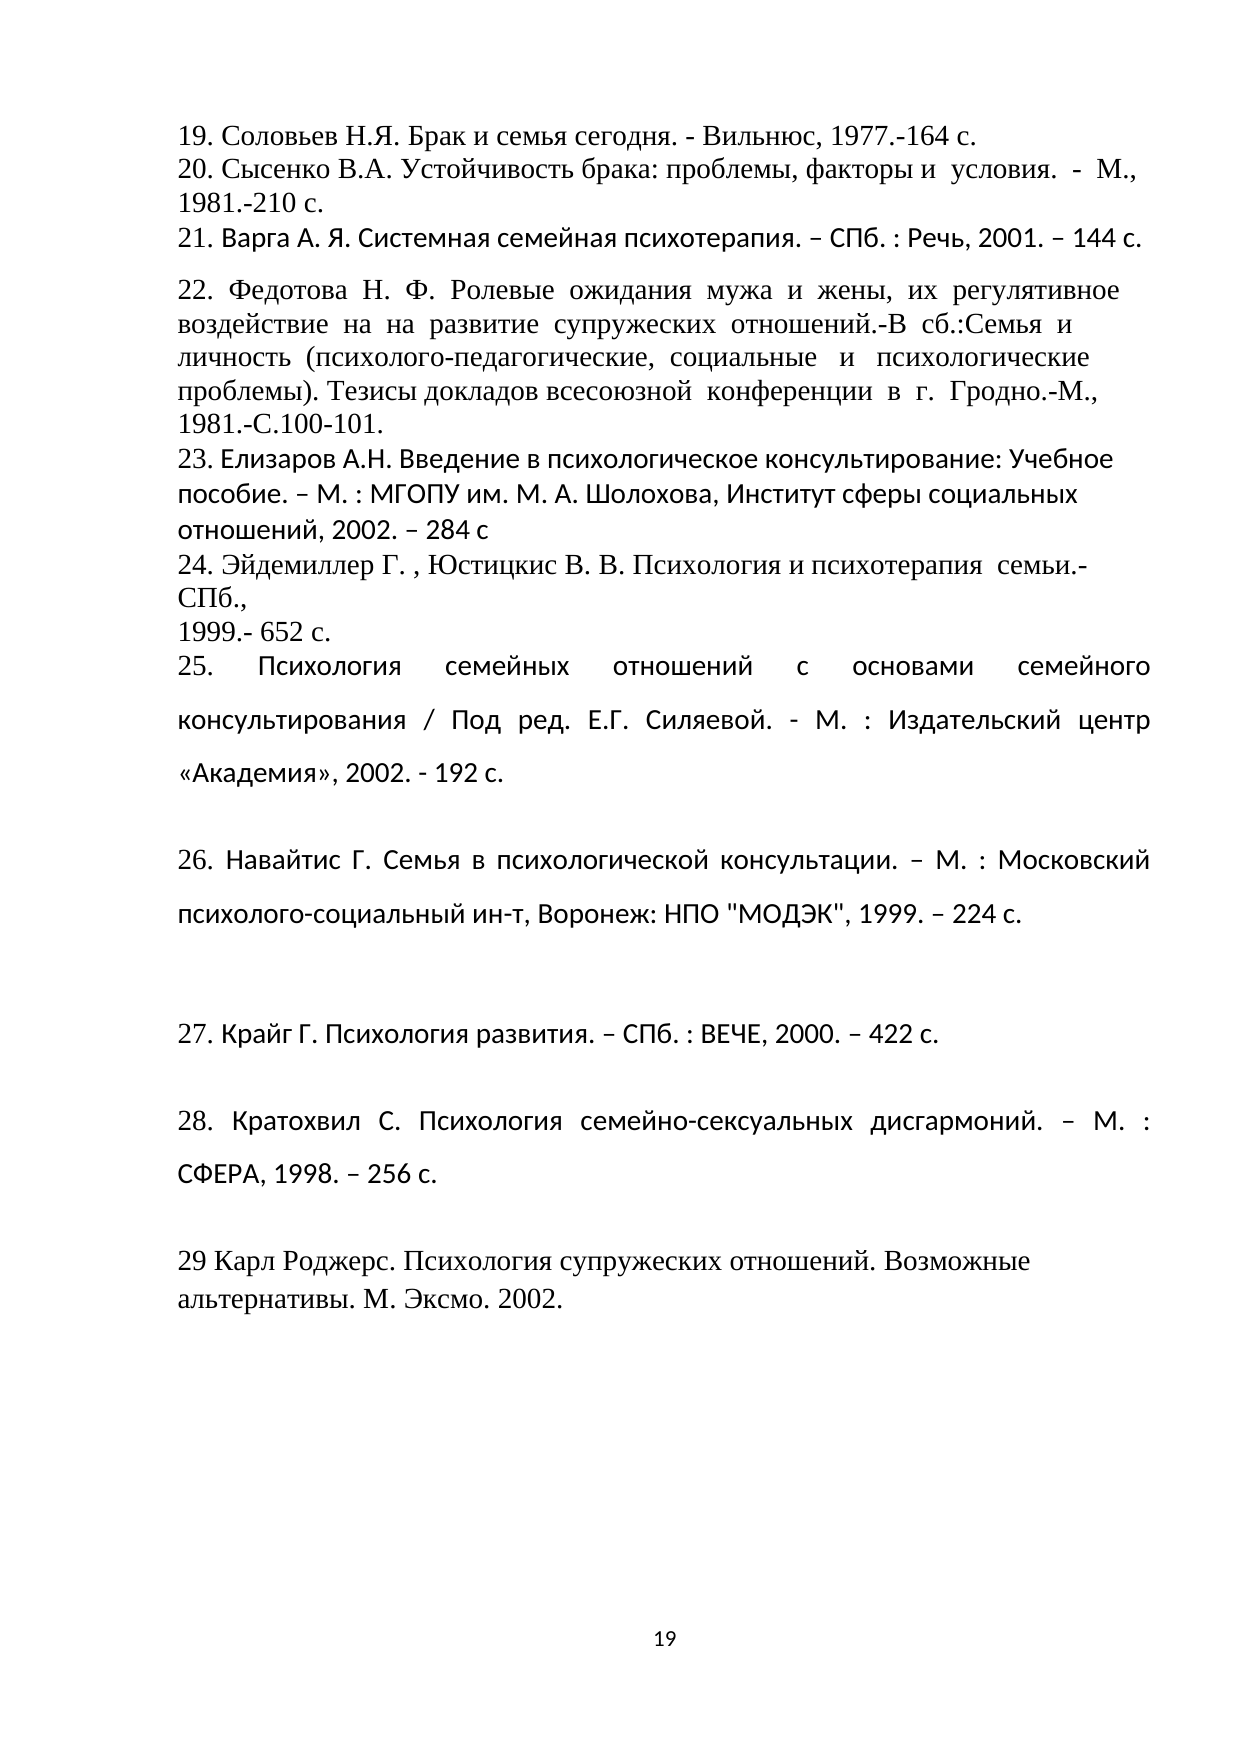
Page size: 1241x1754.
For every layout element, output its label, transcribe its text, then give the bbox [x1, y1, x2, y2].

text 27. Крайг Г. Психология развития. – СПб. : ВЕЧЕ, 2000. – 422 с. [177, 1015, 1152, 1051]
text 23. Елизаров А.Н. Введение в психологическое консультирование: Учебное пособие. – М. : МГОПУ им. М. А. Шолохова, Институт сферы социальных отношений, 2002. – 284 с [177, 440, 1152, 547]
text 25. Психология семейных отношений с основами семейного консультирования / Под ред. Е.Г. Силяевой. - М. : Издательский центр «Академия», 2002. - 192 с. [177, 647, 1152, 790]
text 1981.-210 с. [177, 185, 1152, 219]
text 26. Навайтис Г. Семья в психологической консультации. – М. : Московский психолого-социальный ин-т, Воронеж: НПО "МОДЭК", 1999. – 224 с. [177, 841, 1152, 930]
text 24. Эйдемиллер Г. , Юстицкис В. В. Психология и психотерапия семьи.-СПб., [177, 547, 1152, 614]
text проблемы). Тезисы докладов всесоюзной конференции в г. Гродно.-М., [177, 373, 1152, 406]
text 1981.-С.100-101. [177, 406, 1152, 440]
text 19. Соловьев Н.Я. Брак и семья сегодня. - Вильнюс, 1977.-164 с. [177, 118, 1152, 152]
text личность (психолого-педагогические, социальные и психологические [177, 339, 1152, 373]
text 28. Кратохвил С. Психология семейно-сексуальных дисгармоний. – М. : СФЕРА, 1998. – 256 с. [177, 1102, 1152, 1191]
text 20. Сысенко В.А. Устойчивость брака: проблемы, факторы и условия. - М., [177, 152, 1152, 185]
text 21. Варга А. Я. Системная семейная психотерапия. – СПб. : Речь, 2001. – 144 с. [177, 219, 1152, 254]
text 1999.- 652 с. [177, 614, 1152, 647]
text 29 Карл Роджерс. Психология супружеских отношений. Возможные альтернативы. М. Эксмо. 2002. [177, 1243, 1152, 1315]
text воздействие на на развитие супружеских отношений.-В сб.:Семья и [177, 306, 1152, 339]
text 22. Федотова Н. Ф. Ролевые ожидания мужа и жены, их регулятивное [177, 272, 1152, 306]
